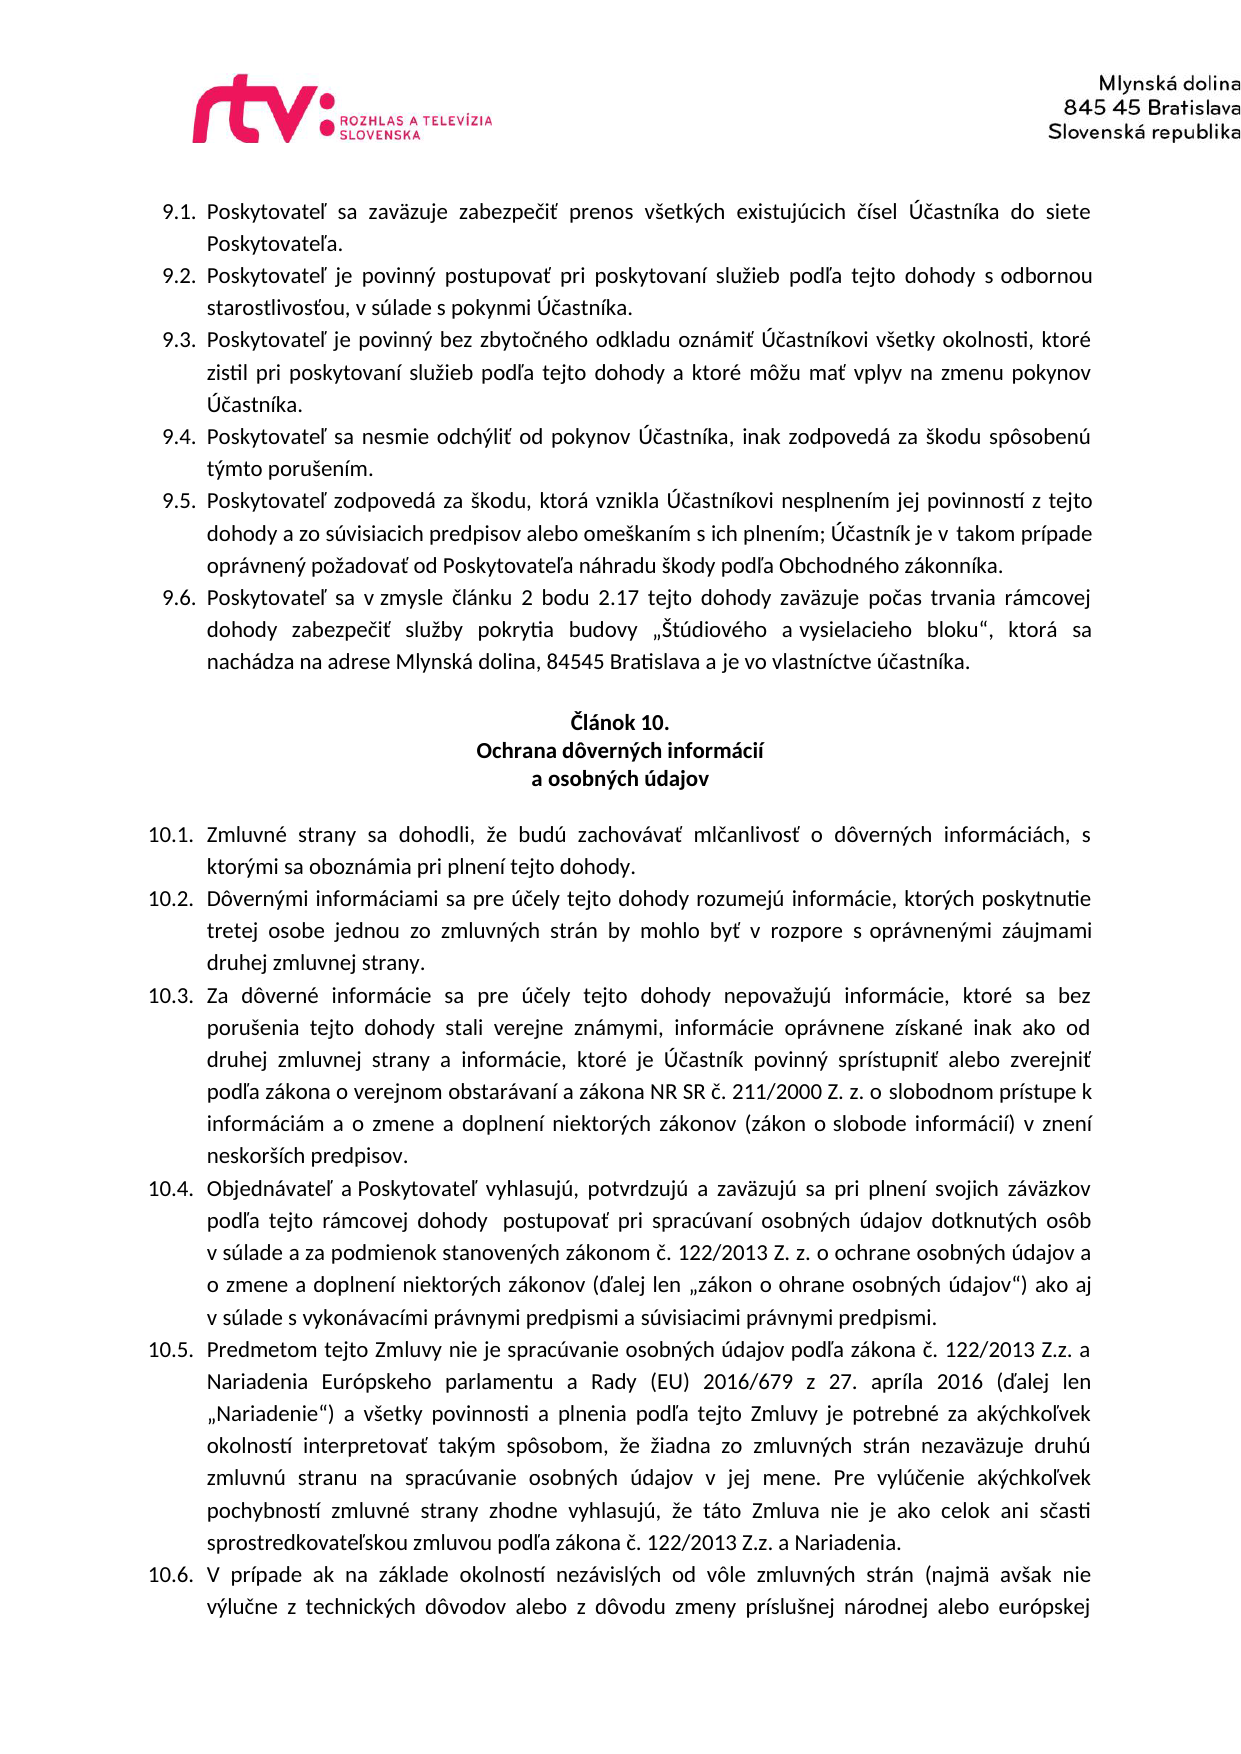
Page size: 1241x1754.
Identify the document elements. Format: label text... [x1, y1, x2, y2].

list Objednávateľ a Poskytovateľ vyhlasujú, potvrdzujú a zaväzujú sa pri plnení svojich záväzkov podľa tejto rámcovej dohody postupovať pri spracúvaní osobných údajov dotknutých osôb v súlade a za podmienok stanovených zákonom č. 122/2013 Z. z. o ochrane osobných údajov a o zmene a doplnení niektorých zákonov (ďalej len „zákon o ohrane osobných údajov“) ako aj v súlade s vykonávacími právnymi predpismi a súvisiacimi právnymi predpismi. [148, 1174, 1093, 1331]
list Poskytovateľ je povinný bez zbytočného odkladu oznámiť Účastníkovi všetky okolnosti, ktoré zistil pri poskytovaní služieb podľa tejto dohody a ktoré môžu mať vplyv na zmenu pokynov Účastníka. [162, 326, 1093, 418]
list Zmluvné strany sa dohodli, že budú zachovávať mlčanlivosť o dôverných informáciách, s ktorými sa oboznámia pri plnení tejto dohody. [148, 820, 1093, 880]
list Predmetom tejto Zmluvy nie je spracúvanie osobných údajov podľa zákona č. 122/2013 Z.z. a Nariadenia Európskeho parlamentu a Rady (EU) 2016/679 z 27. apríla 2016 (ďalej len „Nariadenie“) a všetky povinnosti a plnenia podľa tejto Zmluvy je potrebné za akýchkoľvek okolností interpretovať takým spôsobom, že žiadna zo zmluvných strán nezaväzuje druhú zmluvnú stranu na spracúvanie osobných údajov v jej mene. Pre vylúčenie akýchkoľvek pochybností zmluvné strany zhodne vyhlasujú, že táto Zmluva nie je ako celok ani sčasti sprostredkovateľskou zmluvou podľa zákona č. 122/2013 Z.z. a Nariadenia. [148, 1335, 1093, 1556]
list Poskytovateľ zodpovedá za škodu, ktorá vznikla Účastníkovi nesplnením jej povinností z tejto dohody a zo súvisiacich predpisov alebo omeškaním s ich plnením; Účastník je v takom prípade oprávnený požadovať od Poskytovateľa náhradu škody podľa Obchodného zákonníka. [162, 487, 1093, 579]
text Ochrana dôverných informácií [148, 736, 1093, 764]
list Poskytovateľ je povinný postupovať pri poskytovaní služieb podľa tejto dohody s odbornou starostlivosťou, v súlade s pokynmi Účastníka. [162, 261, 1093, 321]
text Článok 10. [148, 708, 1093, 736]
list Poskytovateľ sa nesmie odchýliť od pokynov Účastníka, inak zodpovedá za škodu spôsobenú týmto porušením. [162, 422, 1093, 482]
list Poskytovateľ sa zaväzuje zabezpečiť prenos všetkých existujúcich čísel Účastníka do siete Poskytovateľa. [162, 197, 1093, 257]
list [148, 1560, 1093, 1620]
list Za dôverné informácie sa pre účely tejto dohody nepovažujú informácie, ktoré sa bez porušenia tejto dohody stali verejne známymi, informácie oprávnene získané inak ako od druhej zmluvnej strany a informácie, ktoré je Účastník povinný sprístupniť alebo zverejniť podľa zákona o verejnom obstarávaní a zákona NR SR č. 211/2000 Z. z. o slobodnom prístupe k informáciám a o zmene a doplnení niektorých zákonov (zákon o slobode informácií) v znení neskorších predpisov. [148, 981, 1093, 1170]
list Poskytovateľ sa v zmysle článku 2 bodu 2.17 tejto dohody zaväzuje počas trvania rámcovej dohody zabezpečiť služby pokrytia budovy „Štúdiového a vysielacieho bloku“, ktorá sa nachádza na adrese Mlynská dolina, 84545 Bratislava a je vo vlastníctve účastníka. [162, 583, 1093, 676]
text a osobných údajov [148, 764, 1093, 792]
list Dôvernými informáciami sa pre účely tejto dohody rozumejú informácie, ktorých poskytnutie tretej osobe jednou zo zmluvných strán by mohlo byť v rozpore s oprávnenými záujmami druhej zmluvnej strany. [148, 884, 1093, 977]
